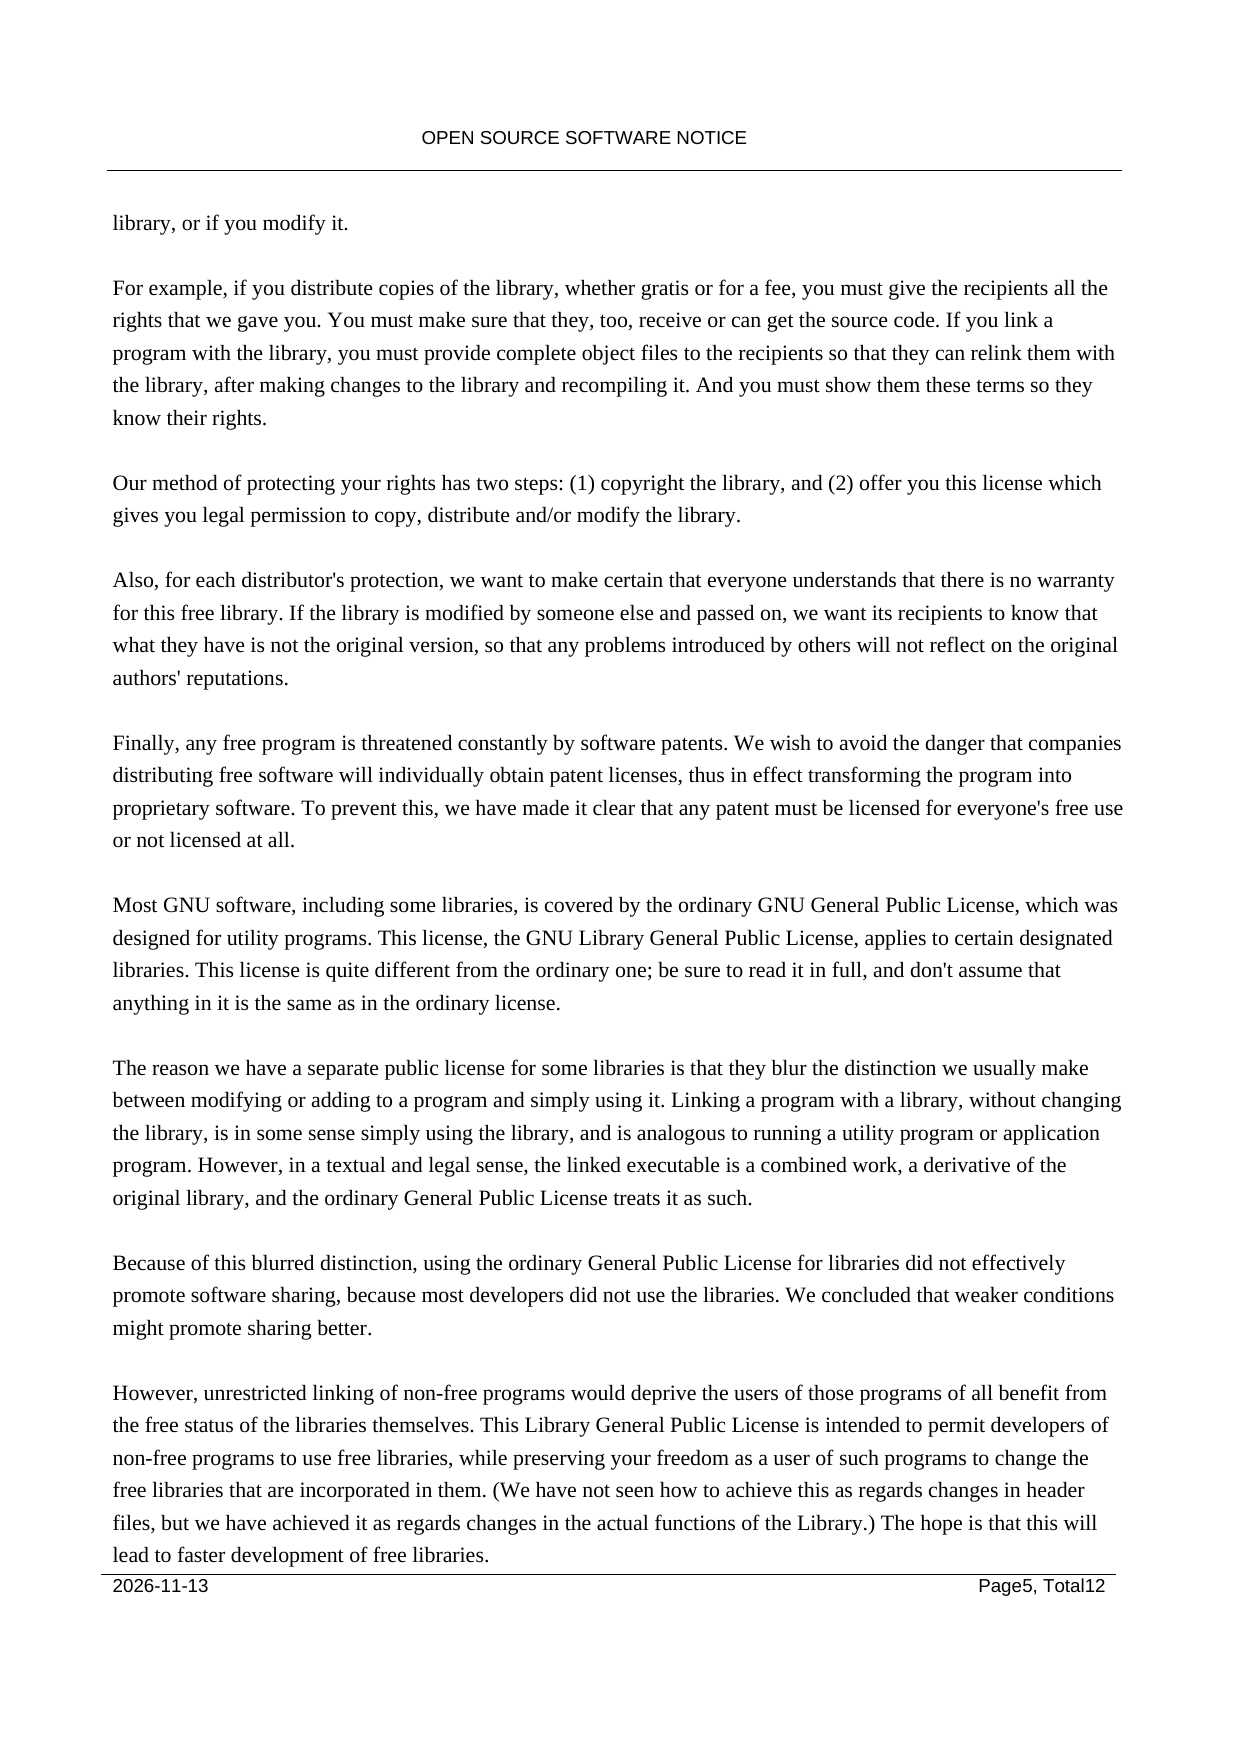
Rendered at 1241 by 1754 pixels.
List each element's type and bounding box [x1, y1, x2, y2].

text [112, 206, 1128, 1571]
